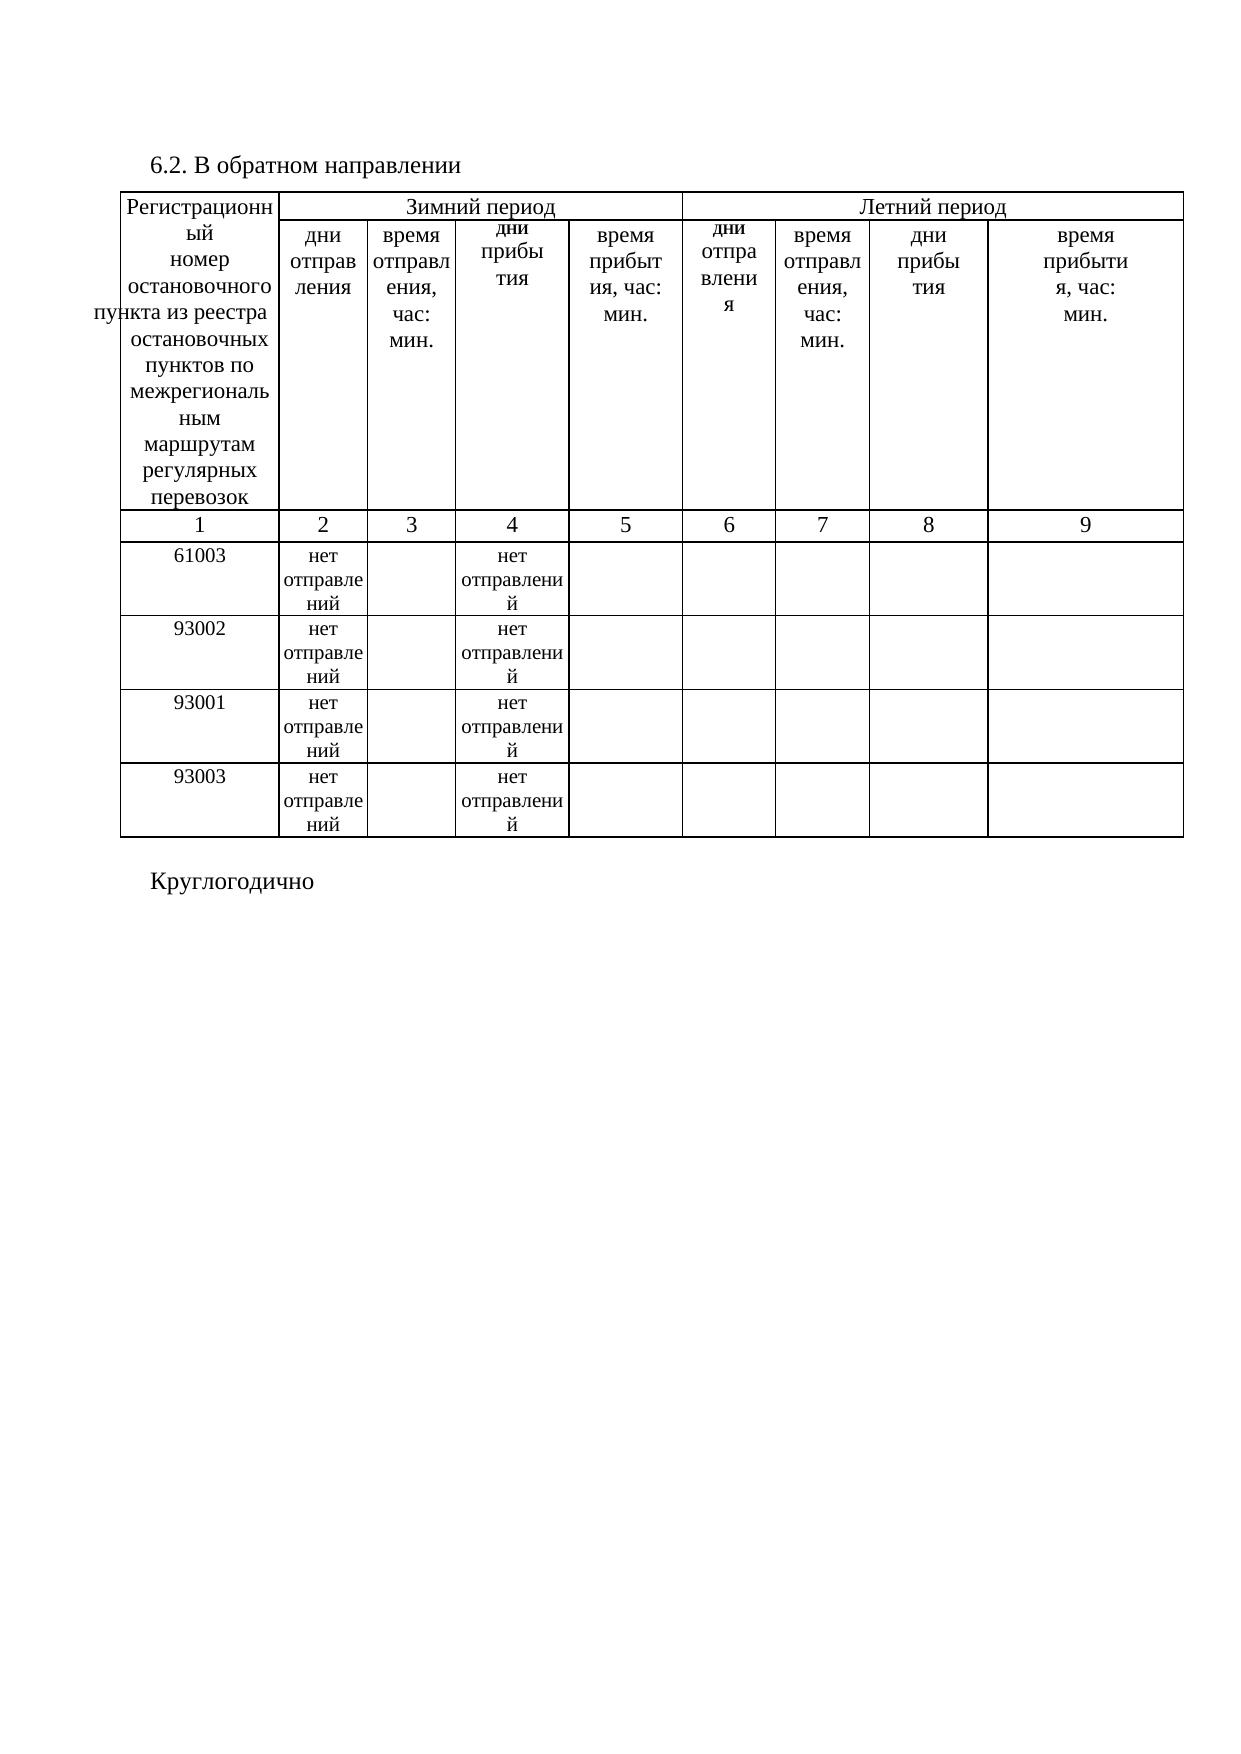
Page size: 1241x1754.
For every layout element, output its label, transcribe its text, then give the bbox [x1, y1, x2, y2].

table_cell [776, 690, 869, 762]
table_cell дни прибы тия [870, 221, 987, 509]
table_cell время прибыти я, час: мин. [989, 221, 1183, 509]
table_cell [776, 616, 869, 688]
table_cell 8 [870, 511, 987, 541]
table_cell нет отправлений [456, 690, 568, 762]
table_cell [989, 764, 1183, 836]
table_cell нет отправлений [280, 543, 367, 615]
table_cell 2 [280, 511, 367, 541]
table_cell ДНИ прибы тия [456, 221, 568, 509]
table_cell дни отправ ления [280, 221, 367, 509]
table_cell 61003 [121, 543, 278, 615]
table_cell 1 [121, 511, 278, 541]
table_cell время прибыт ия, час: мин. [570, 221, 682, 509]
table_cell [683, 616, 775, 688]
table_cell нет отправлений [280, 764, 367, 836]
table_cell 5 [570, 511, 682, 541]
table_cell 9 [989, 511, 1183, 541]
table_cell [570, 543, 682, 615]
table_cell 6 [683, 511, 775, 541]
table_cell 93002 [121, 616, 278, 688]
table_cell нет отправлений [456, 616, 568, 688]
table_cell нет отправлений [456, 543, 568, 615]
table_cell [570, 616, 682, 688]
table_cell 93001 [121, 690, 278, 762]
table_header Регистрационный номер остановочного пункта из реестра остановочных пунктов по межрегиональным маршрутам регулярных перевозок [121, 193, 278, 509]
table_cell [776, 764, 869, 836]
table_cell [368, 616, 455, 688]
table_cell [870, 690, 987, 762]
table_header Летний период [683, 193, 1183, 219]
table_cell [870, 543, 987, 615]
table_cell 3 [368, 511, 455, 541]
table_cell [870, 616, 987, 688]
table_cell [570, 764, 682, 836]
table_cell ДНИ отпра влени я [683, 221, 775, 509]
table_cell [989, 616, 1183, 688]
table_cell нет отправлений [280, 690, 367, 762]
table_cell нет отправлений [280, 616, 367, 688]
table_cell [570, 690, 682, 762]
table_cell 4 [456, 511, 568, 541]
table_cell [683, 764, 775, 836]
table_cell [683, 543, 775, 615]
table_cell [870, 764, 987, 836]
table_cell [368, 764, 455, 836]
table_cell время отправл ения, час: мин. [368, 221, 455, 509]
table_cell [368, 690, 455, 762]
table_cell [776, 543, 869, 615]
text 6.2. В обратном направлении [150, 150, 1090, 179]
table_cell нет отправлений [456, 764, 568, 836]
table_cell [368, 543, 455, 615]
table_cell время отправл ения, час: мин. [776, 221, 869, 509]
table_cell [989, 543, 1183, 615]
table_cell [989, 690, 1183, 762]
text Круглогодично [150, 866, 1090, 895]
table_cell [683, 690, 775, 762]
table_header Зимний период [280, 193, 682, 219]
table_cell 7 [776, 511, 869, 541]
table_cell 93003 [121, 764, 278, 836]
